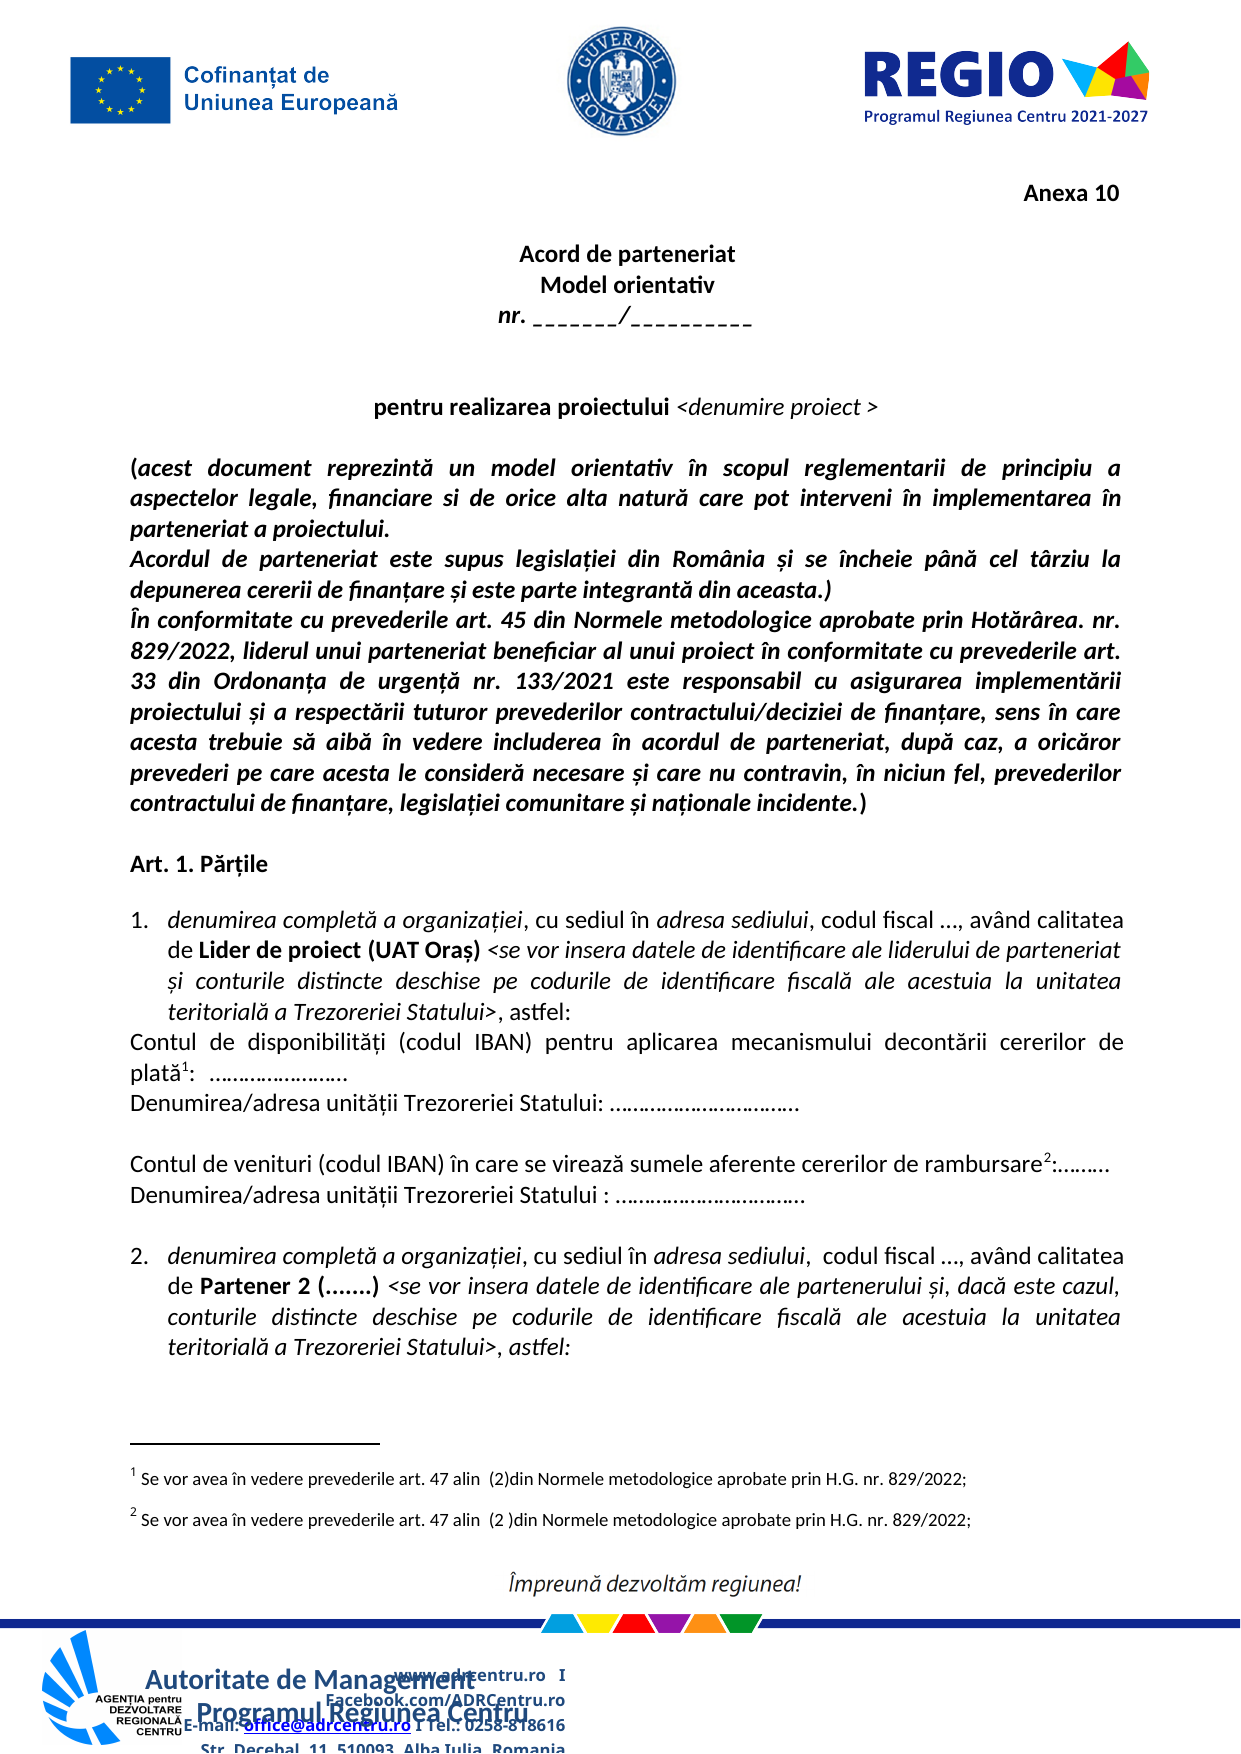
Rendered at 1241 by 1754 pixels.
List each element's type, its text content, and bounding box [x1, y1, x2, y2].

picture [66, 53, 425, 128]
text (acest document reprezintă un model orientativ în scopul reglementarii de principiu a aspectelor legale, financiare si de orice alta natură care pot interveni în implementarea în parteneriat a proiectului. [130, 452, 1125, 543]
text Anexa 10 [130, 177, 1119, 208]
text Contul de disponibilități (codul IBAN) pentru aplicarea mecanismului decontării cererilor de plată: …………………… [130, 1026, 1125, 1087]
text Acordul de parteneriat este supus legislației din România și se încheie până cel târziu la depunerea cererii de finanțare și este parte integrantă din aceasta.) [130, 543, 1125, 604]
text Denumirea/adresa unității Trezoreriei Statului : …………………………… [130, 1179, 1125, 1209]
picture [864, 41, 1150, 125]
subtitle Părțile [130, 849, 1125, 879]
title Acord de parteneriat [130, 238, 1125, 269]
text Contul de venituri (codul IBAN) în care se virează sumele aferente cererilor de rambursare:……… [130, 1148, 1125, 1179]
text pentru realizarea proiectului <denumire proiect > [130, 391, 1125, 421]
picture [495, 1571, 814, 1597]
list denumirea completă a organizației, cu sediul în adresa sediului, codul fiscal …, având calitatea de Lider de proiect (UAT Oraș) <se vor insera datele de identificare ale liderului de parteneriat și conturile distincte deschise pe codurile de identificare fiscală ale acestuia la unitatea teritorială a Trezoreriei Statului>, astfel: [130, 904, 1125, 1026]
picture [547, 0, 692, 154]
list denumirea completă a organizației, cu sediul în adresa sediului, codul fiscal …, având calitatea de Partener 2 (.......) <se vor insera datele de identificare ale partenerului și, dacă este cazul, conturile distincte deschise pe codurile de identificare fiscală ale acestuia la unitatea teritorială a Trezoreriei Statului>, astfel: [130, 1240, 1125, 1362]
text Model orientativ [130, 269, 1125, 299]
subtitle nr. _______/__________ [130, 299, 1125, 330]
picture [574, 1614, 1241, 1633]
text Denumirea/adresa unității Trezoreriei Statului: …………………………… [130, 1087, 1125, 1118]
picture [0, 1614, 550, 1745]
text Ȋn conformitate cu prevederile art. 45 din Normele metodologice aprobate prin Hotărârea. nr. 829/2022, liderul unui parteneriat beneficiar al unui proiect în conformitate cu prevederile art. 33 din Ordonanța de urgență nr. 133/2021 este responsabil cu asigurarea implementării proiectului și a respectării tuturor prevederilor contractului/deciziei de finanțare, sens în care acesta trebuie să aibă în vedere includerea în acordul de parteneriat, după caz, a oricăror prevederi pe care acesta le consideră necesare și care nu contravin, în niciun fel, prevederilor contractului de finanțare, legislației comunitare și naționale incidente.) [130, 604, 1125, 818]
